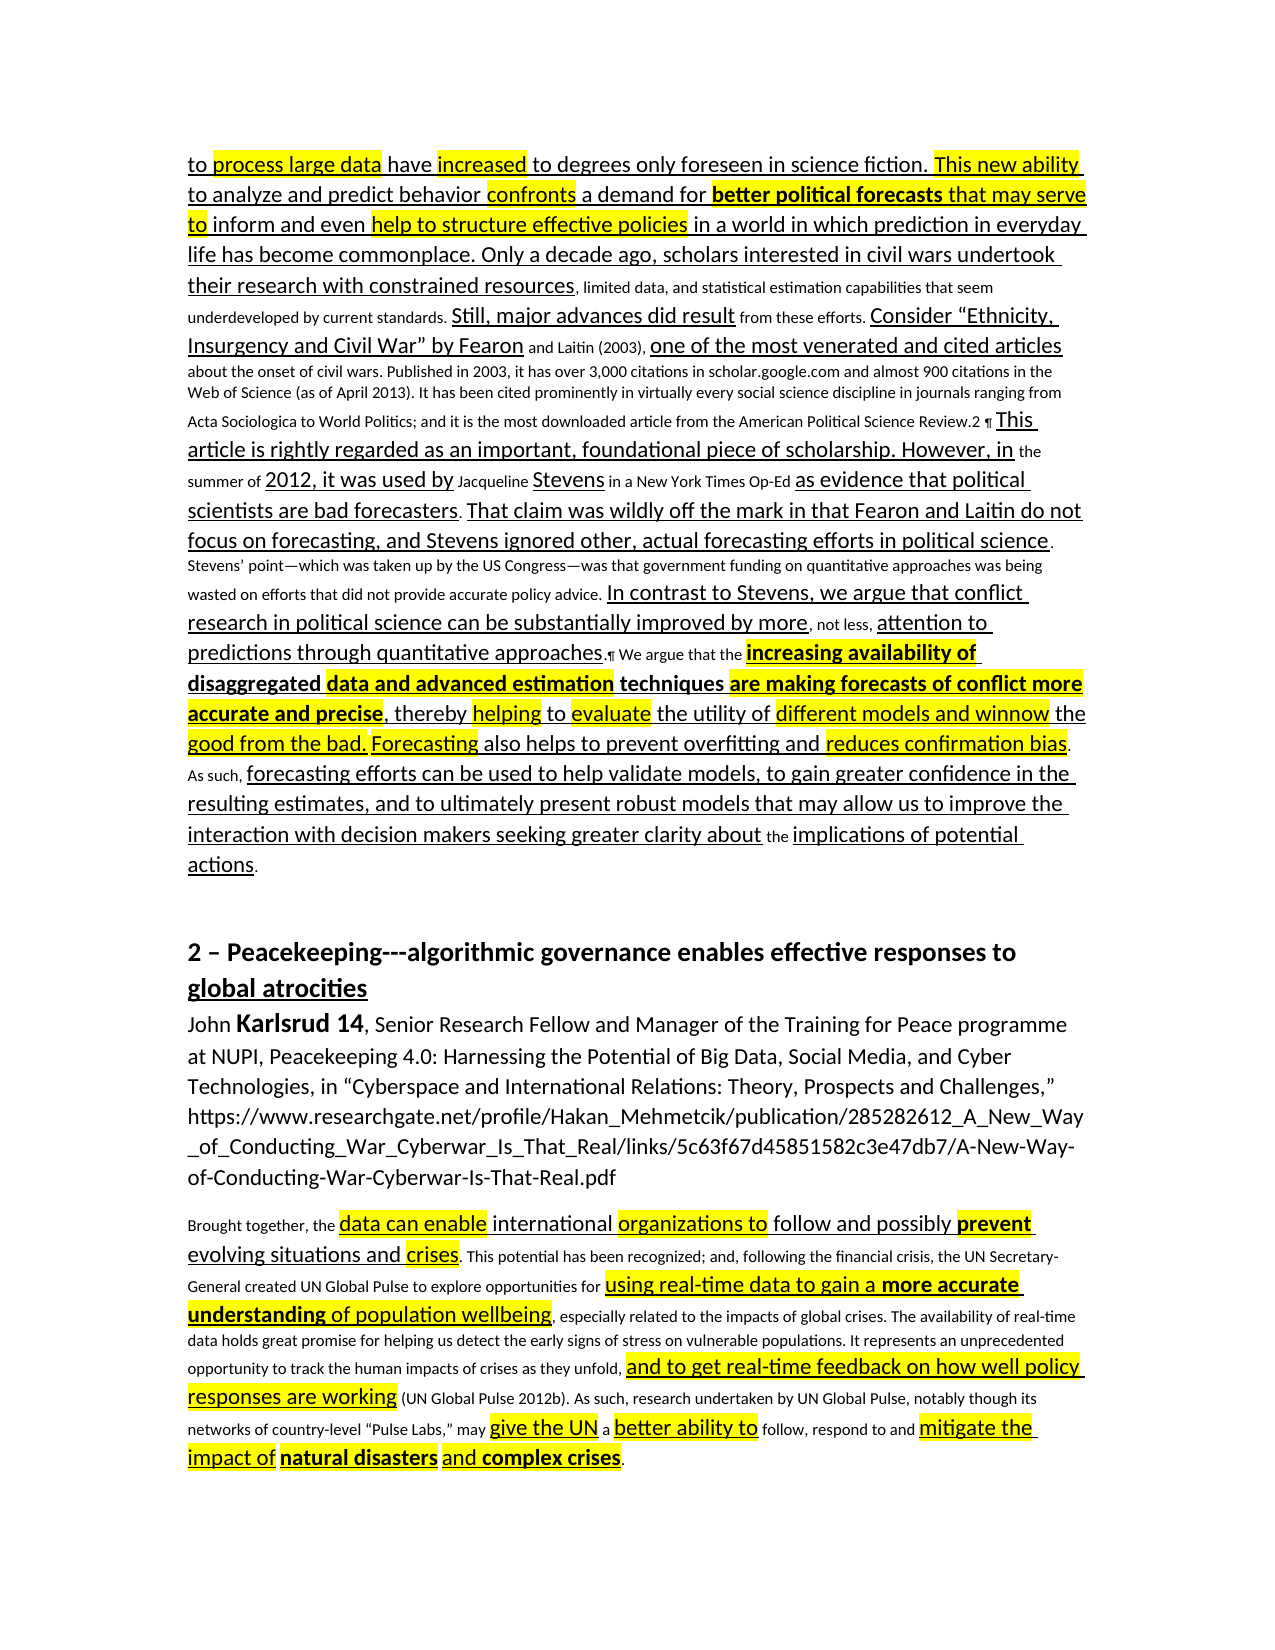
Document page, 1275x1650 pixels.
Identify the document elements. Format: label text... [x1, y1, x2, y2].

text Brought together, the data can enable international organizations to follow and possibly prevent evolving situations and crises. This potential has been recognized; and, following the financial crisis, the UN Secretary-General created UN Global Pulse to explore opportunities for using real-time data to gain a more accurate understanding of population wellbeing, especially related to the impacts of global crises. The availability of real-time data holds great promise for helping us detect the early signs of stress on vulnerable populations. It represents an unprecedented opportunity to track the human impacts of crises as they unfold, and to get real-time feedback on how well policy responses are working (UN Global Pulse 2012b). As such, research undertaken by UN Global Pulse, notably though its networks of country-level “Pulse Labs,” may give the UN a better ability to follow, respond to and mitigate the impact of natural disasters and complex crises. [187, 1209, 1087, 1471]
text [187, 235, 1087, 878]
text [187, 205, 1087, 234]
text John Karlsrud 14, Senior Research Fellow and Manager of the Training for Peace programme at NUPI, Peacekeeping 4.0: Harnessing the Potential of Big Data, Social Media, and Cyber Technologies, in “Cyberspace and International Relations: Theory, Prospects and Challenges,” https://www.researchgate.net/profile/Hakan_Mehmetcik/publication/285282612_A_New_Way_of_Conducting_War_Cyberwar_Is_That_Real/links/5c63f67d45851582c3e47db7/A-New-Way-of-Conducting-War-Cyberwar-Is-That-Real.pdf [187, 1007, 1087, 1191]
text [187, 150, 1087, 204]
subtitle 2 – Peacekeeping---algorithmic governance enables effective responses to global atrocities [187, 935, 1087, 1004]
